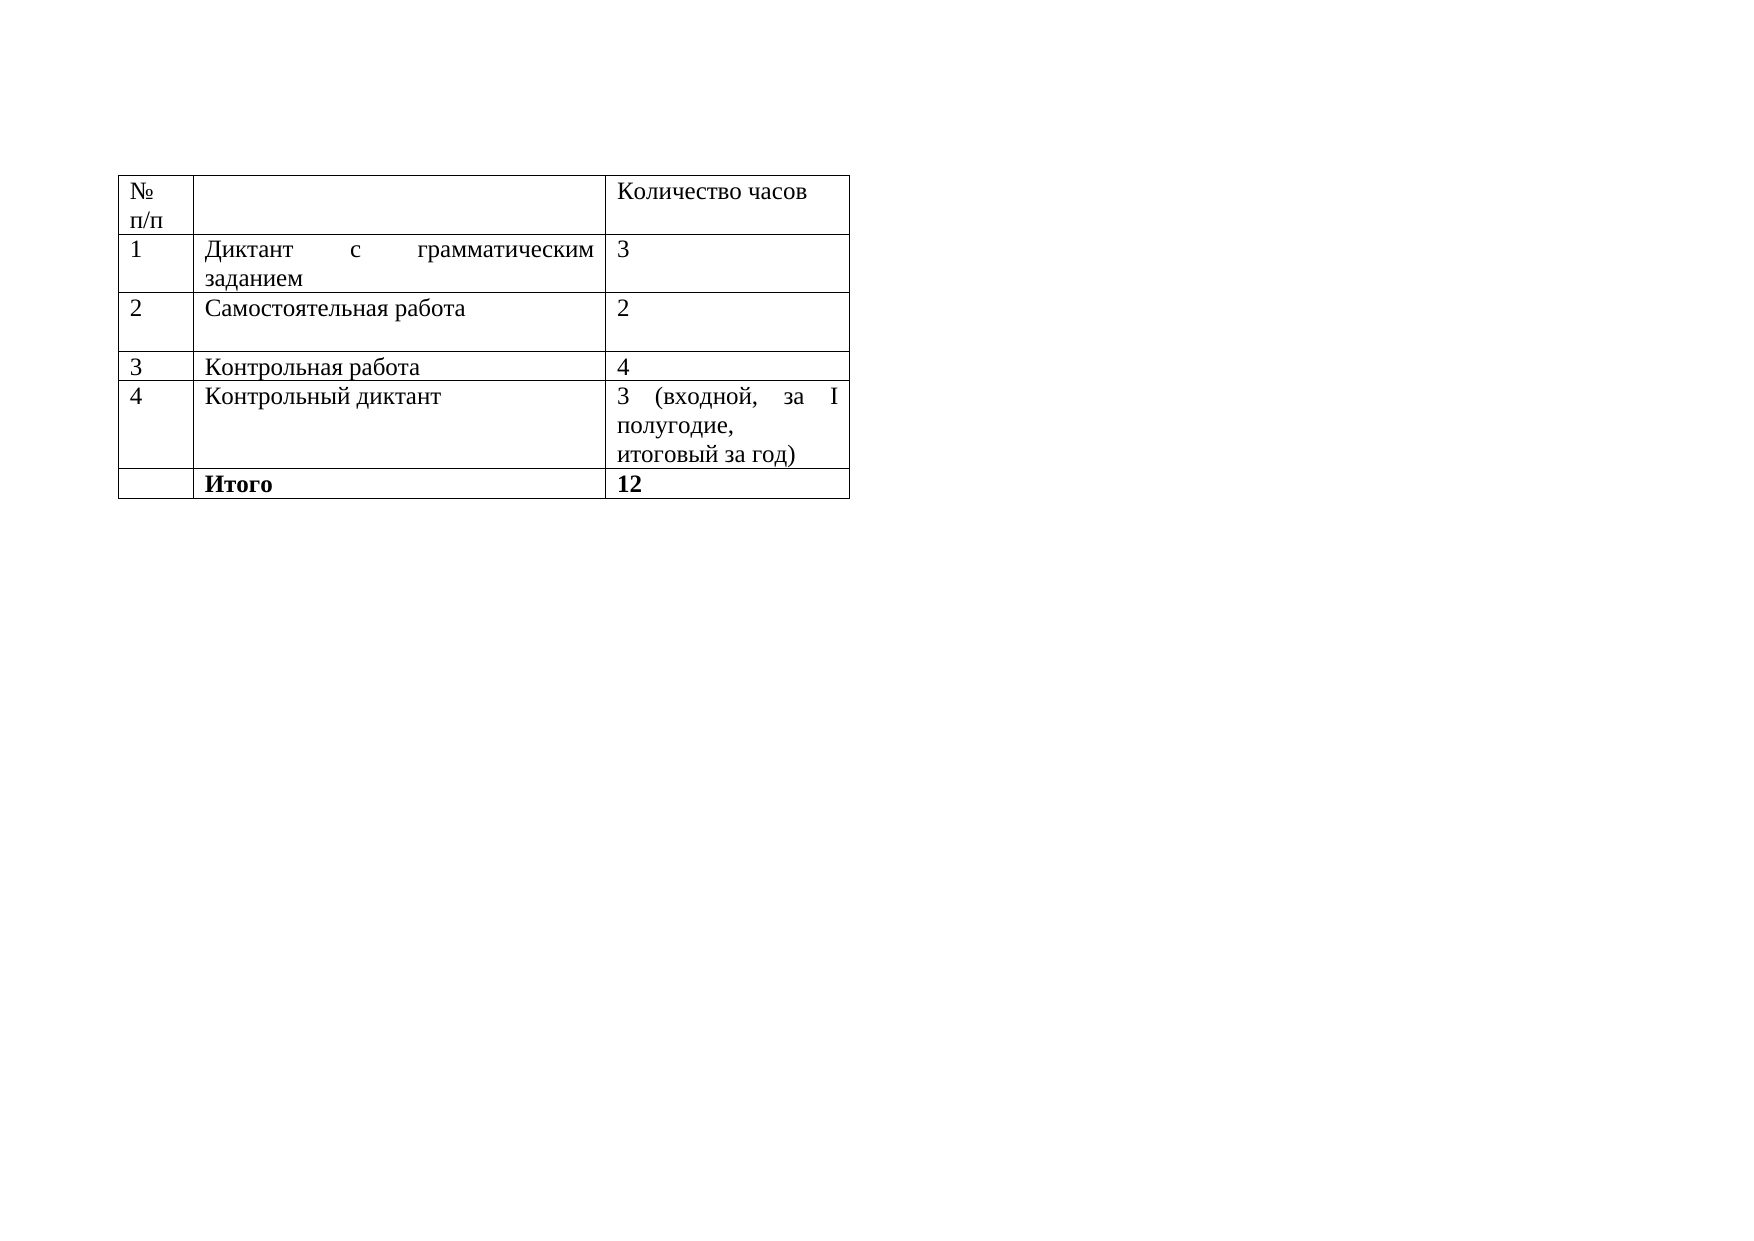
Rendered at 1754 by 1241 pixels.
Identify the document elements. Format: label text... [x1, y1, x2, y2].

table_cell 1 [119, 235, 193, 292]
table_header № п/п [119, 176, 193, 233]
table_cell Контрольный диктант [194, 381, 605, 468]
table_cell Итого [194, 469, 605, 497]
table_cell 12 [606, 469, 849, 497]
table_cell [119, 469, 193, 497]
table_cell 4 [606, 352, 849, 380]
table_cell 3 [119, 352, 193, 380]
table_header Количество часов [606, 176, 849, 233]
table_cell Диктант с грамматическим заданием [194, 235, 605, 292]
table_cell Самостоятельная работа [194, 293, 605, 351]
table_cell 2 [606, 293, 849, 351]
table_cell 3 [606, 235, 849, 292]
table_cell 2 [119, 293, 193, 351]
table_cell 4 [119, 381, 193, 468]
table_cell Контрольная работа [194, 352, 605, 380]
table_cell 3 (входной, за I полугодие, итоговый за год) [606, 381, 849, 468]
table_header [194, 176, 605, 233]
